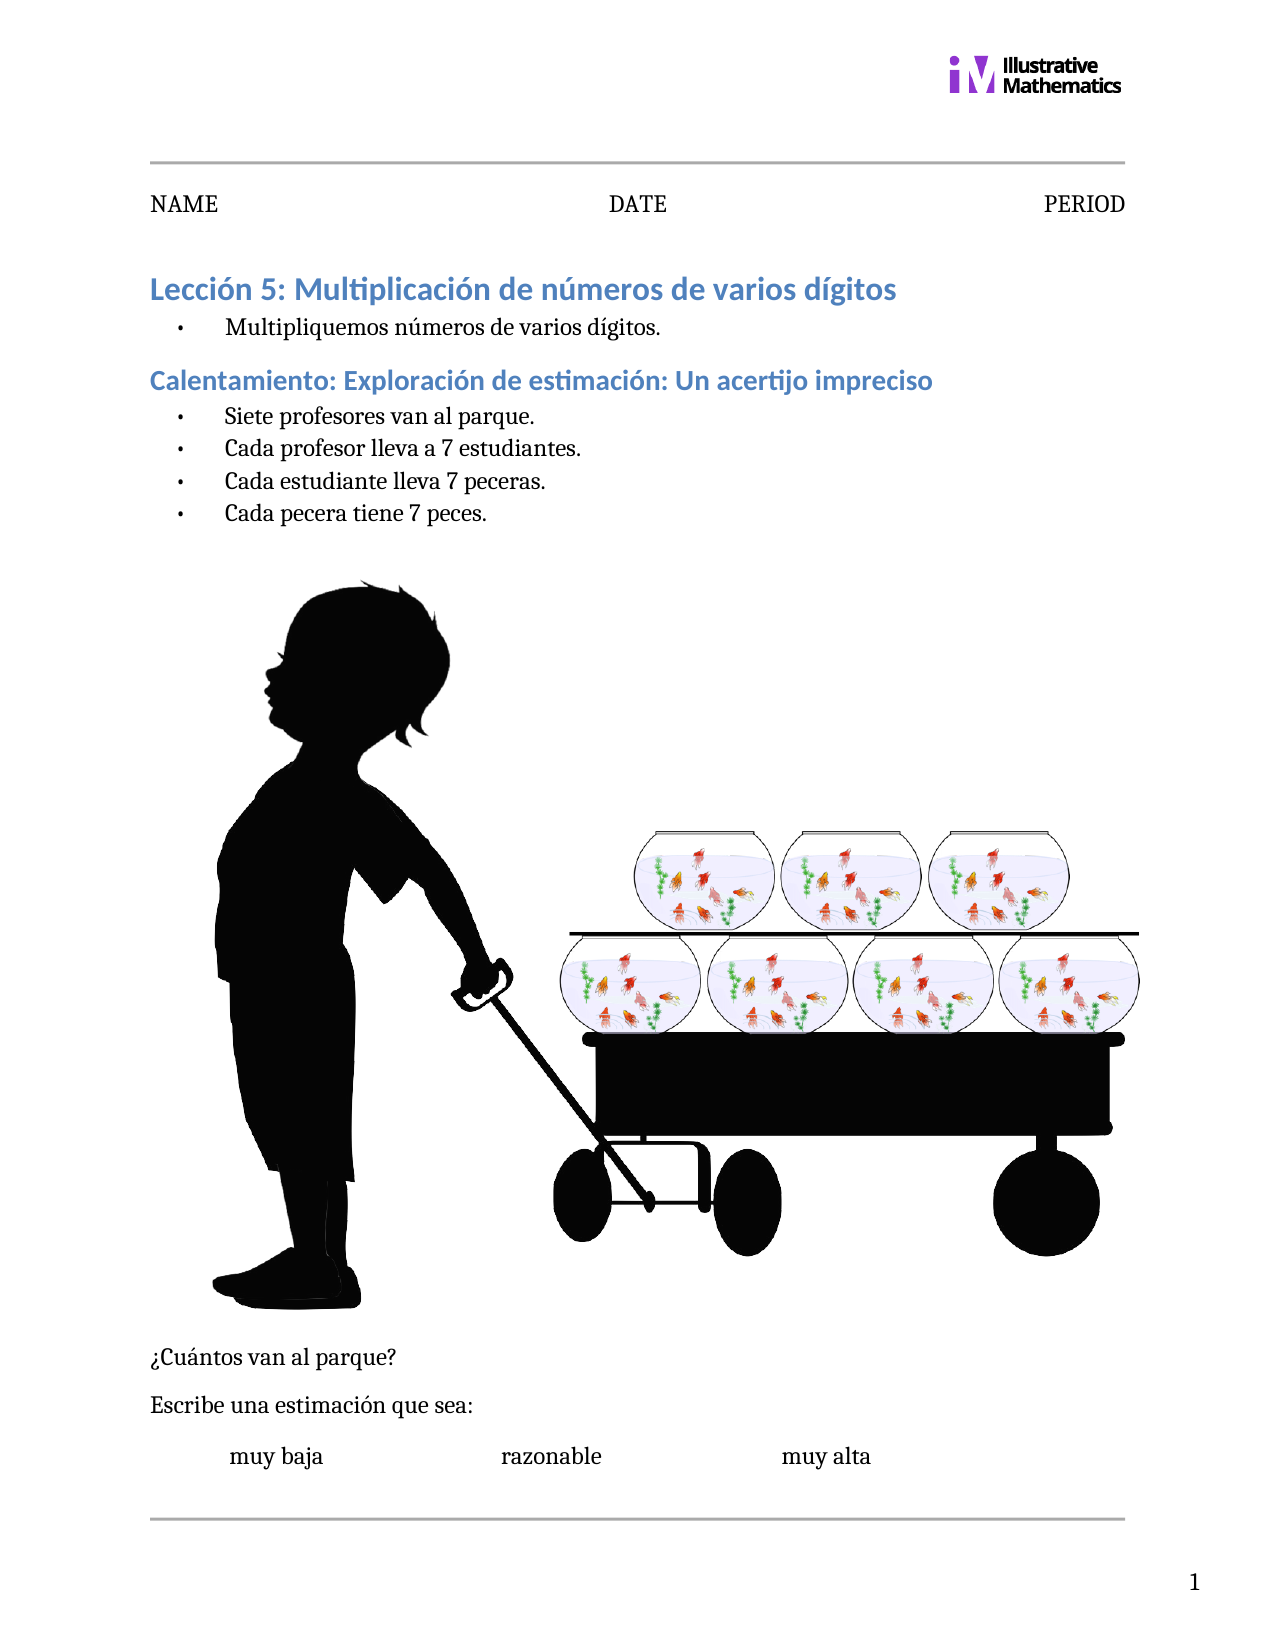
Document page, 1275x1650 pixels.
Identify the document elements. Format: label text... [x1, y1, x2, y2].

table_header razonable [414, 1438, 689, 1474]
table_header muy baja [139, 1438, 414, 1474]
list Cada pecera tiene 7 peces. [175, 499, 1125, 528]
list Cada estudiante lleva 7 peceras. [175, 467, 1125, 496]
picture [949, 55, 1121, 93]
table_header muy alta [689, 1438, 964, 1474]
subtitle Lección 5: Multiplicación de números de varios dígitos [150, 268, 1125, 309]
list Siete profesores van al parque. [175, 402, 1125, 431]
list Cada profesor lleva a 7 estudiantes. [175, 434, 1125, 463]
list Multipliquemos números de varios dígitos. [175, 313, 1125, 342]
subtitle Calentamiento: Exploración de estimación: Un acertijo impreciso [150, 362, 1125, 398]
text ¿Cuántos van al parque? [150, 1343, 1125, 1372]
text Escribe una estimación que sea: [150, 1391, 1125, 1419]
picture [168, 546, 1144, 1325]
